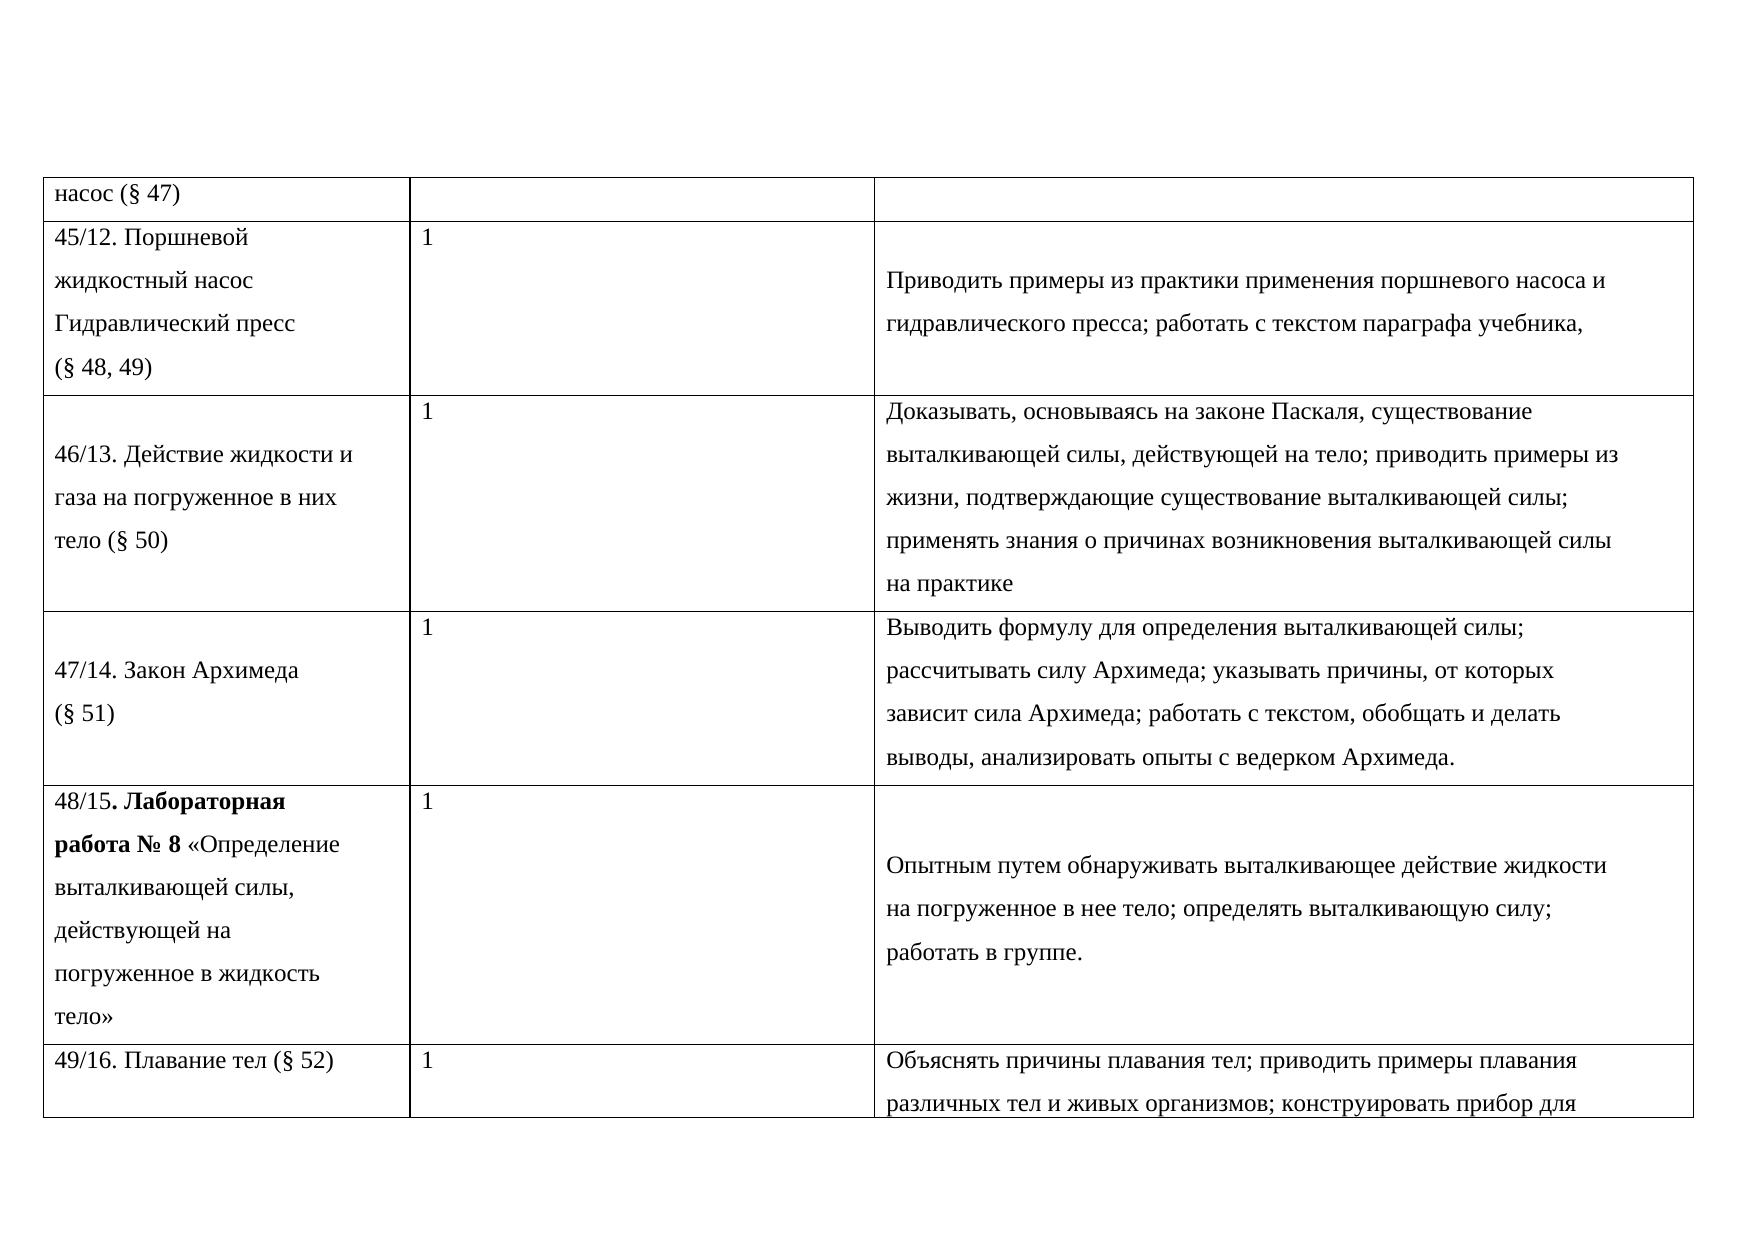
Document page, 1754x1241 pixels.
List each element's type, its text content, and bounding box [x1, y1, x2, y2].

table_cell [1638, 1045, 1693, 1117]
table_cell 46/13. Действие жидкости и газа на погруженное в них тело (§ 50) [44, 396, 409, 611]
table_cell 1 [411, 396, 874, 611]
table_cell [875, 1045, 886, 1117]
table_cell 1 [411, 178, 874, 221]
table_cell Доказывать, основываясь на законе Паскаля, существование выталкивающей силы, действующей на тело; приводить примеры из жизни, подтверждающие существование выталкивающей силы; применять знания о причинах возникновения выталкивающей силы на практике [875, 396, 1693, 611]
table_cell 1 [411, 612, 874, 785]
table_cell Приводить примеры из практики применения поршневого насоса и гидравлического пресса; работать с текстом параграфа учебника, [875, 222, 1693, 395]
table_cell 1 [411, 786, 874, 1044]
table_cell Выводить формулу для определения выталкивающей силы; рассчитывать силу Архимеда; указывать причины, от которых зависит сила Архимеда; работать с текстом, обобщать и делать выводы, анализировать опыты с ведерком Архимеда. [875, 612, 1693, 785]
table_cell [875, 178, 1693, 221]
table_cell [44, 1045, 409, 1117]
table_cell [44, 178, 409, 221]
table_cell 48/15. Лабораторная работа № 8 «Определение выталкивающей силы, действующей на погруженное в жидкость тело» [44, 786, 409, 1044]
table_cell 1 [411, 1045, 874, 1117]
table_cell 1 [411, 222, 874, 395]
table_cell 45/12. Поршневой жидкостный насос Гидравлический пресс (§ 48, 49) [44, 222, 409, 395]
table_cell 47/14. Закон Архимеда (§ 51) [44, 612, 409, 785]
table_cell Опытным путем обнаруживать выталкивающее действие жидкости на погруженное в нее тело; определять выталкивающую силу; работать в группе. [875, 786, 1693, 1044]
